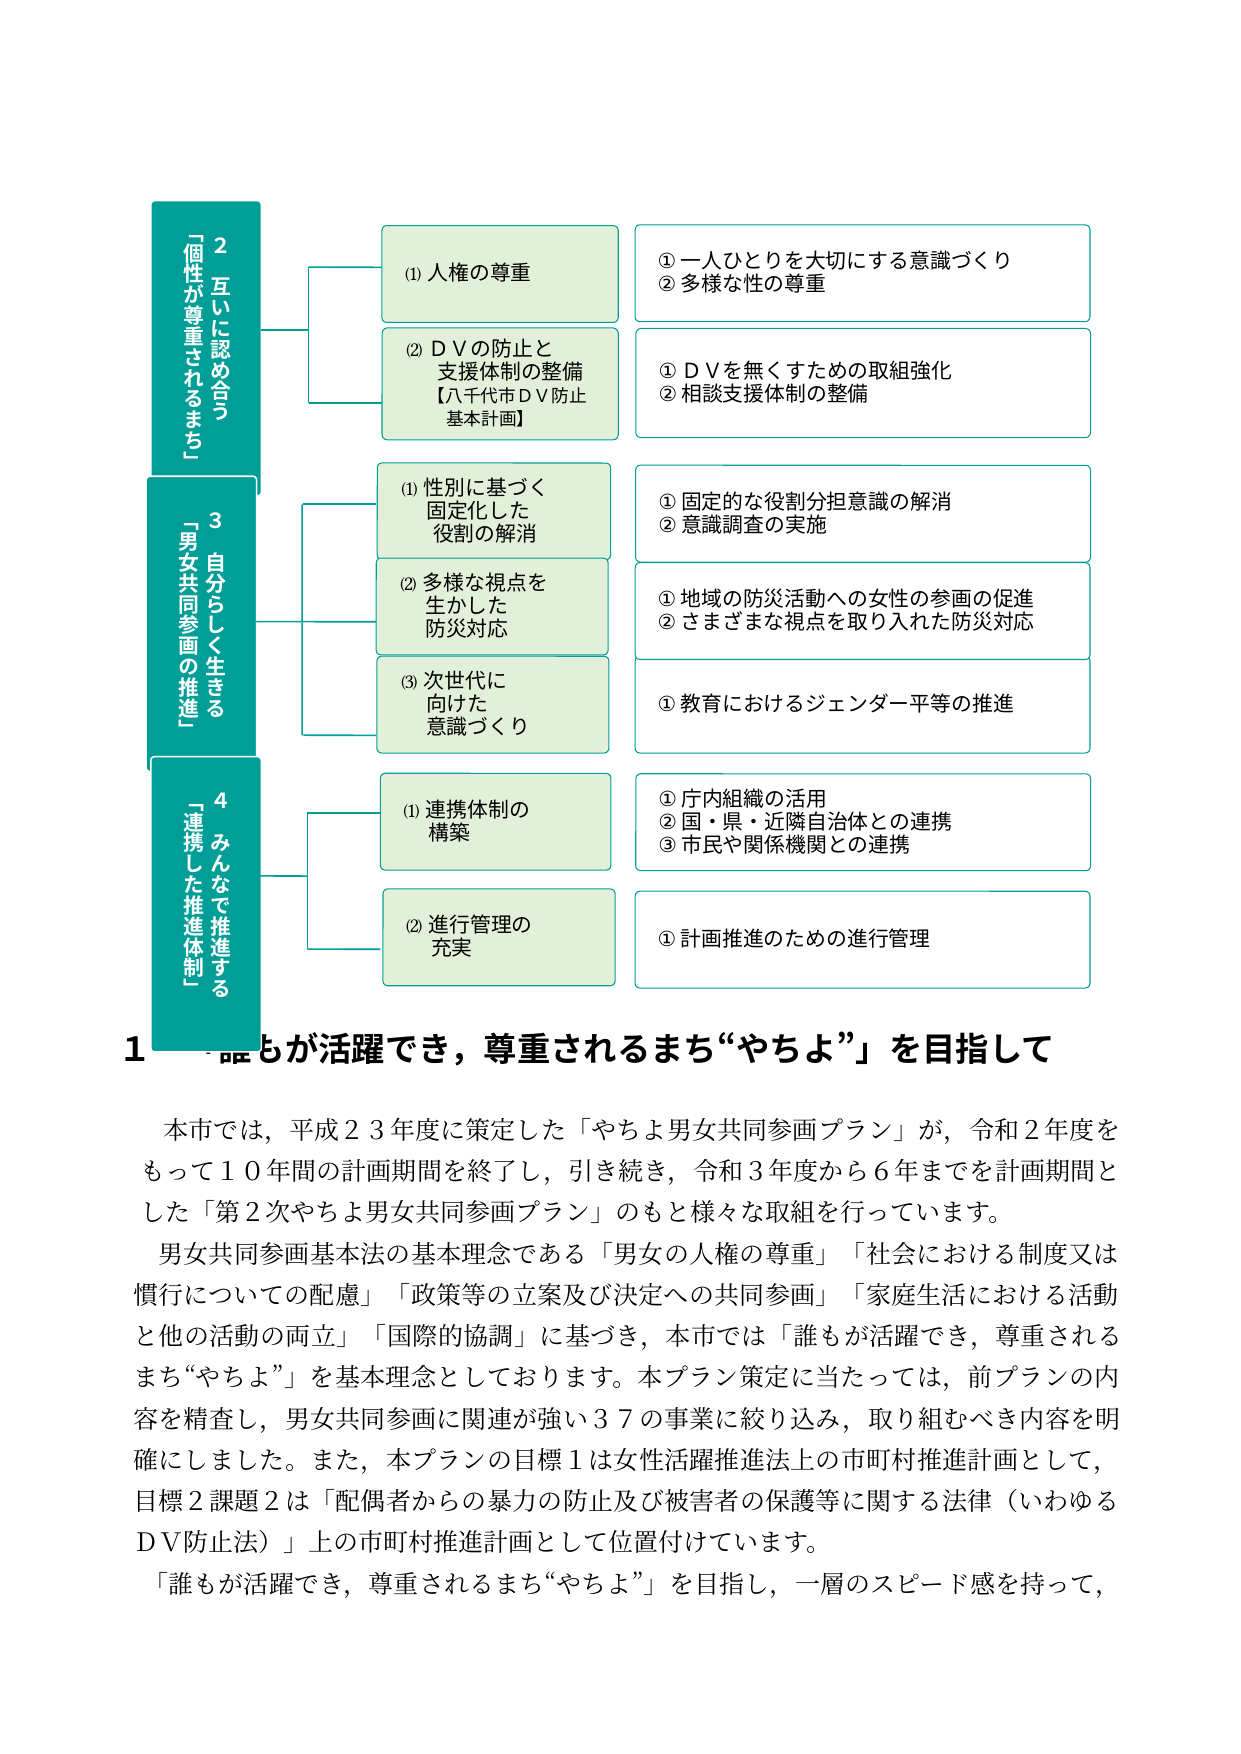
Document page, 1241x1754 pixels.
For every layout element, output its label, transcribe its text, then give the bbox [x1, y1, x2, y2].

title １ 「誰もが活躍でき，尊重されるまち“やちよ”」を目指して [118, 1023, 1122, 1071]
subtitle 男女共同参画基本法の基本理念である「男女の人権の尊重」「社会における制度又は慣行についての配慮」「政策等の立案及び決定への共同参画」「家庭生活における活動と他の活動の両立」「国際的協調」に基づき，本市では「誰もが活躍でき，尊重されるまち“やちよ”」を基本理念としております。本プラン策定に当たっては，前プランの内容を精査し，男女共同参画に関連が強い３７の事業に絞り込み，取り組むべき内容を明確にしました。また，本プランの目標１は女性活躍推進法上の市町村推進計画として，目標２課題２は「配偶者からの暴力の防止及び被害者の保護等に関する法律（いわゆるＤＶ防止法）」上の市町村推進計画として位置付けています。 [133, 1234, 1122, 1559]
subtitle 本市では，平成２３年度に策定した「やちよ男女共同参画プラン」が，令和２年度をもって１０年間の計画期間を終了し，引き続き，令和３年度から６年までを計画期間とした「第２次やちよ男女共同参画プラン」のもと様々な取組を行っています。 [140, 1111, 1122, 1229]
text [133, 1564, 1122, 1600]
